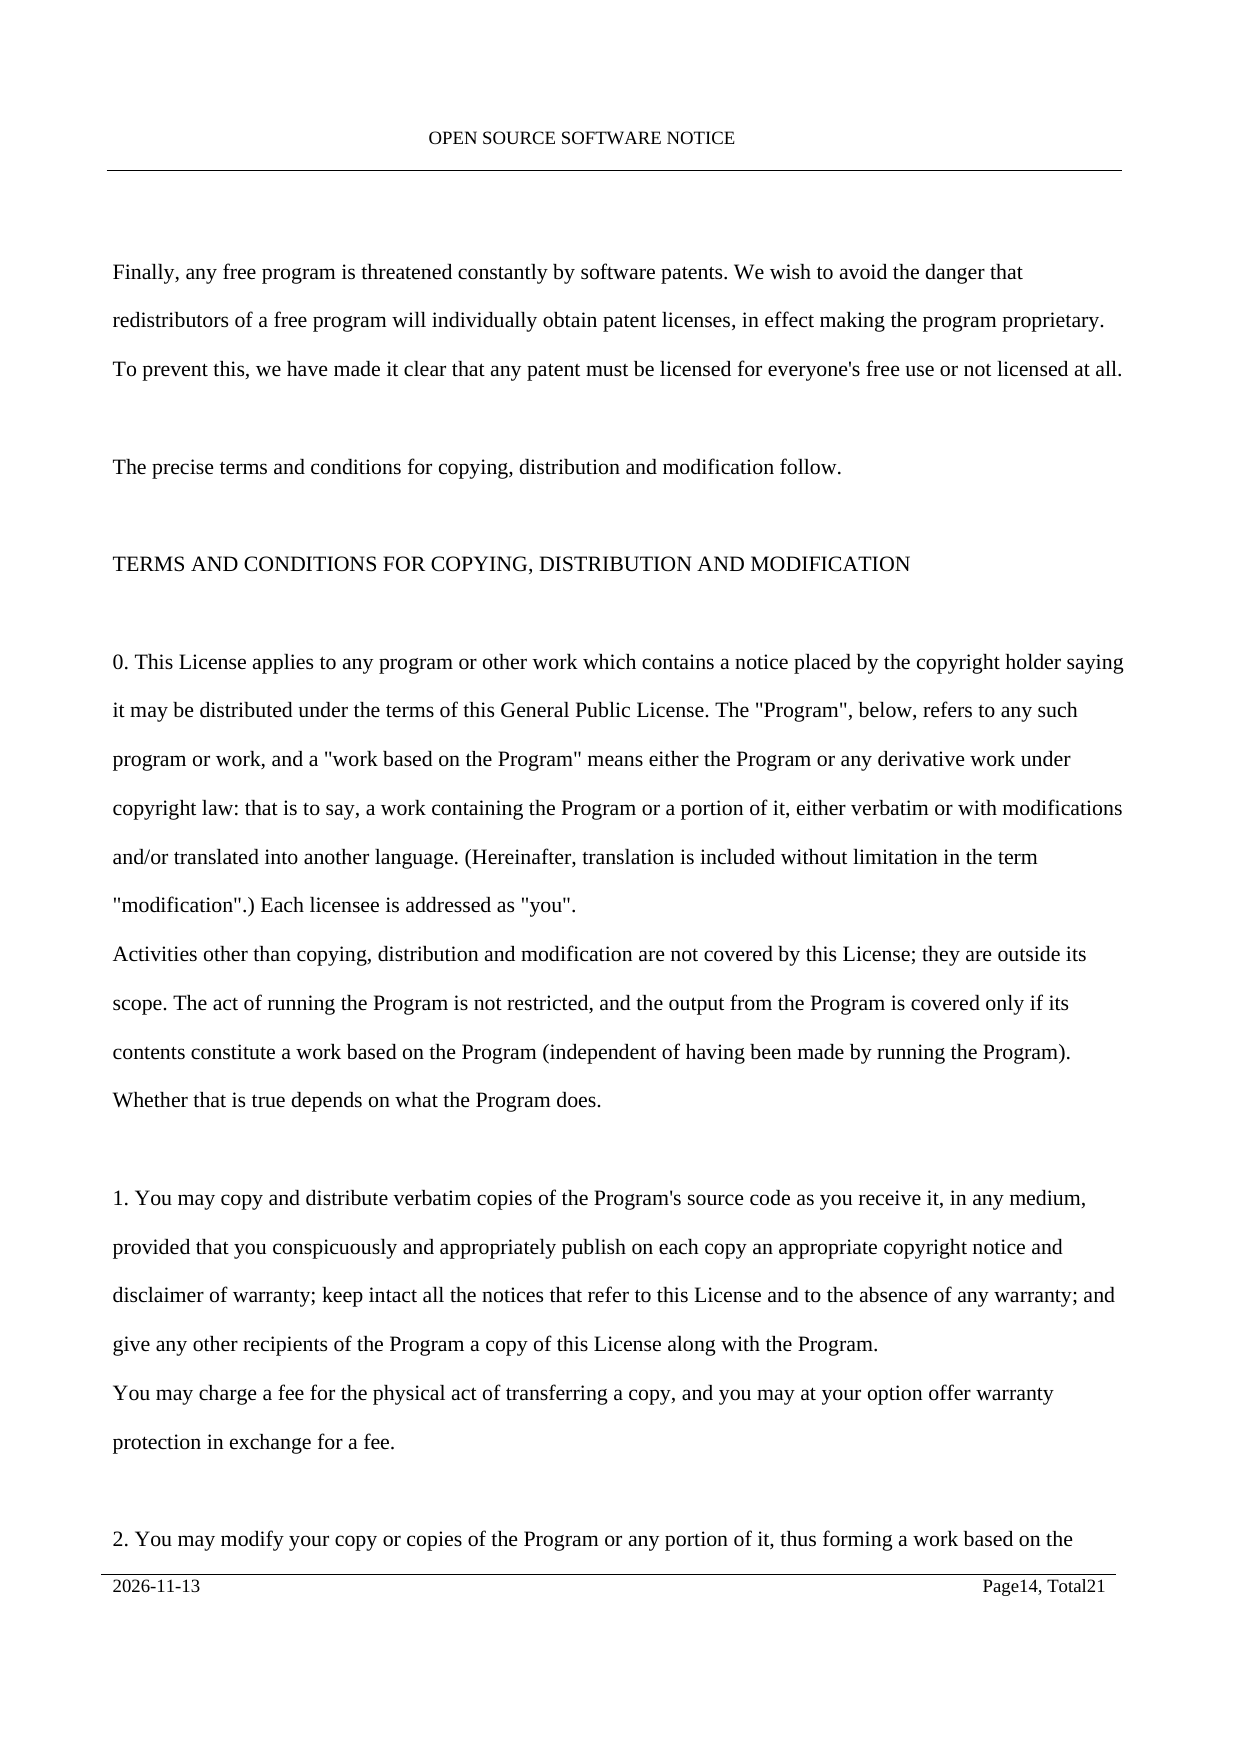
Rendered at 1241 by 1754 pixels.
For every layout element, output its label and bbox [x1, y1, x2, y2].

text [112, 206, 1128, 1555]
